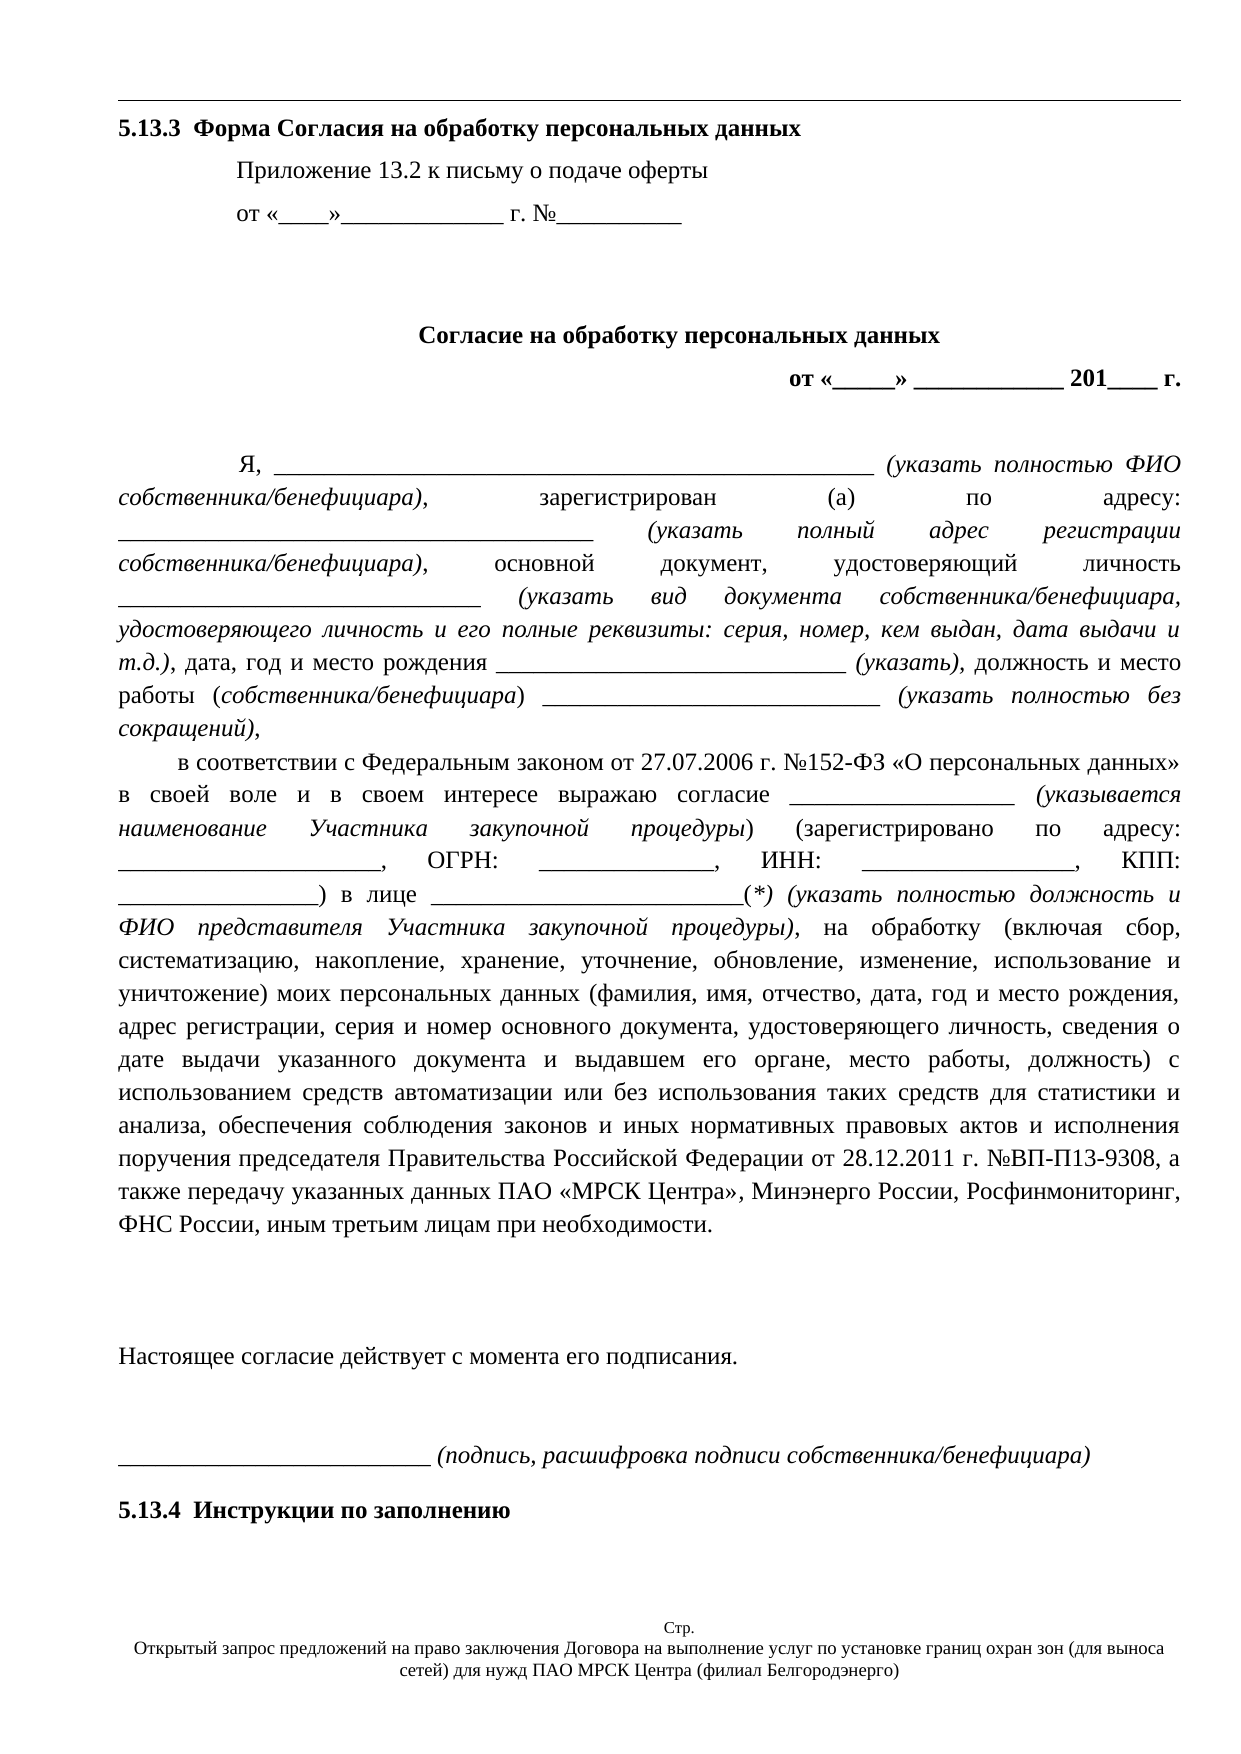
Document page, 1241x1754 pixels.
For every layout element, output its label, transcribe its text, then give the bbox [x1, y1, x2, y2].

text Приложение 13.2 к письму о подаче оферты от «____»_____________ г. №__________ [236, 155, 1181, 227]
text в соответствии с Федеральным законом от 27.07.2006 г. №152-ФЗ «О персональных данных» в своей воле и в своем интересе выражаю согласие __________________ (указывается наименование Участника закупочной процедуры) (зарегистрировано по адресу: _____________________, ОГРН: ______________, ИНН: _________________, КПП: ________________) в лице _________________________(*) (указать полностью должность и ФИО представителя Участника закупочной процедуры), на обработку (включая сбор, систематизацию, накопление, хранение, уточнение, обновление, изменение, использование и уничтожение) моих персональных данных (фамилия, имя, отчество, дата, год и место рождения, адрес регистрации, серия и номер основного документа, удостоверяющего личность, сведения о дате выдачи указанного документа и выдавшем его органе, место работы, должность) с использованием средств автоматизации или без использования таких средств для статистики и анализа, обеспечения соблюдения законов и иных нормативных правовых актов и исполнения поручения председателя Правительства Российской Федерации от 28.12.2011 г. №ВП-П13-9308, а также передачу указанных данных ПАО «МРСК Центра», Минэнерго России, Росфинмониторинг, ФНС России, иным третьим лицам при необходимости. [118, 747, 1181, 1238]
subtitle Форма Согласия на обработку персональных данных [118, 113, 1181, 142]
text Согласие на обработку персональных данных [118, 320, 1181, 349]
text _________________________ (подпись, расшифровка подписи собственника/бенефициара) [118, 1440, 1181, 1469]
subtitle Инструкции по заполнению [118, 1496, 1181, 1524]
text Настоящее согласие действует с момента его подписания. [118, 1341, 1181, 1370]
text от «_____» ____________ 201____ г. [118, 363, 1181, 392]
text Я, ________________________________________________ (указать полностью ФИО собственника/бенефициара), зарегистрирован (а) по адресу: ______________________________________ (указать полный адрес регистрации собственника/бенефициара), основной документ, удостоверяющий личность _____________________________ (указать вид документа собственника/бенефициара, удостоверяющего личность и его полные реквизиты: серия, номер, кем выдан, дата выдачи и т.д.), дата, год и место рождения ____________________________ (указать), должность и место работы (собственника/бенефициара) ___________________________ (указать полностью без сокращений), [118, 449, 1181, 742]
